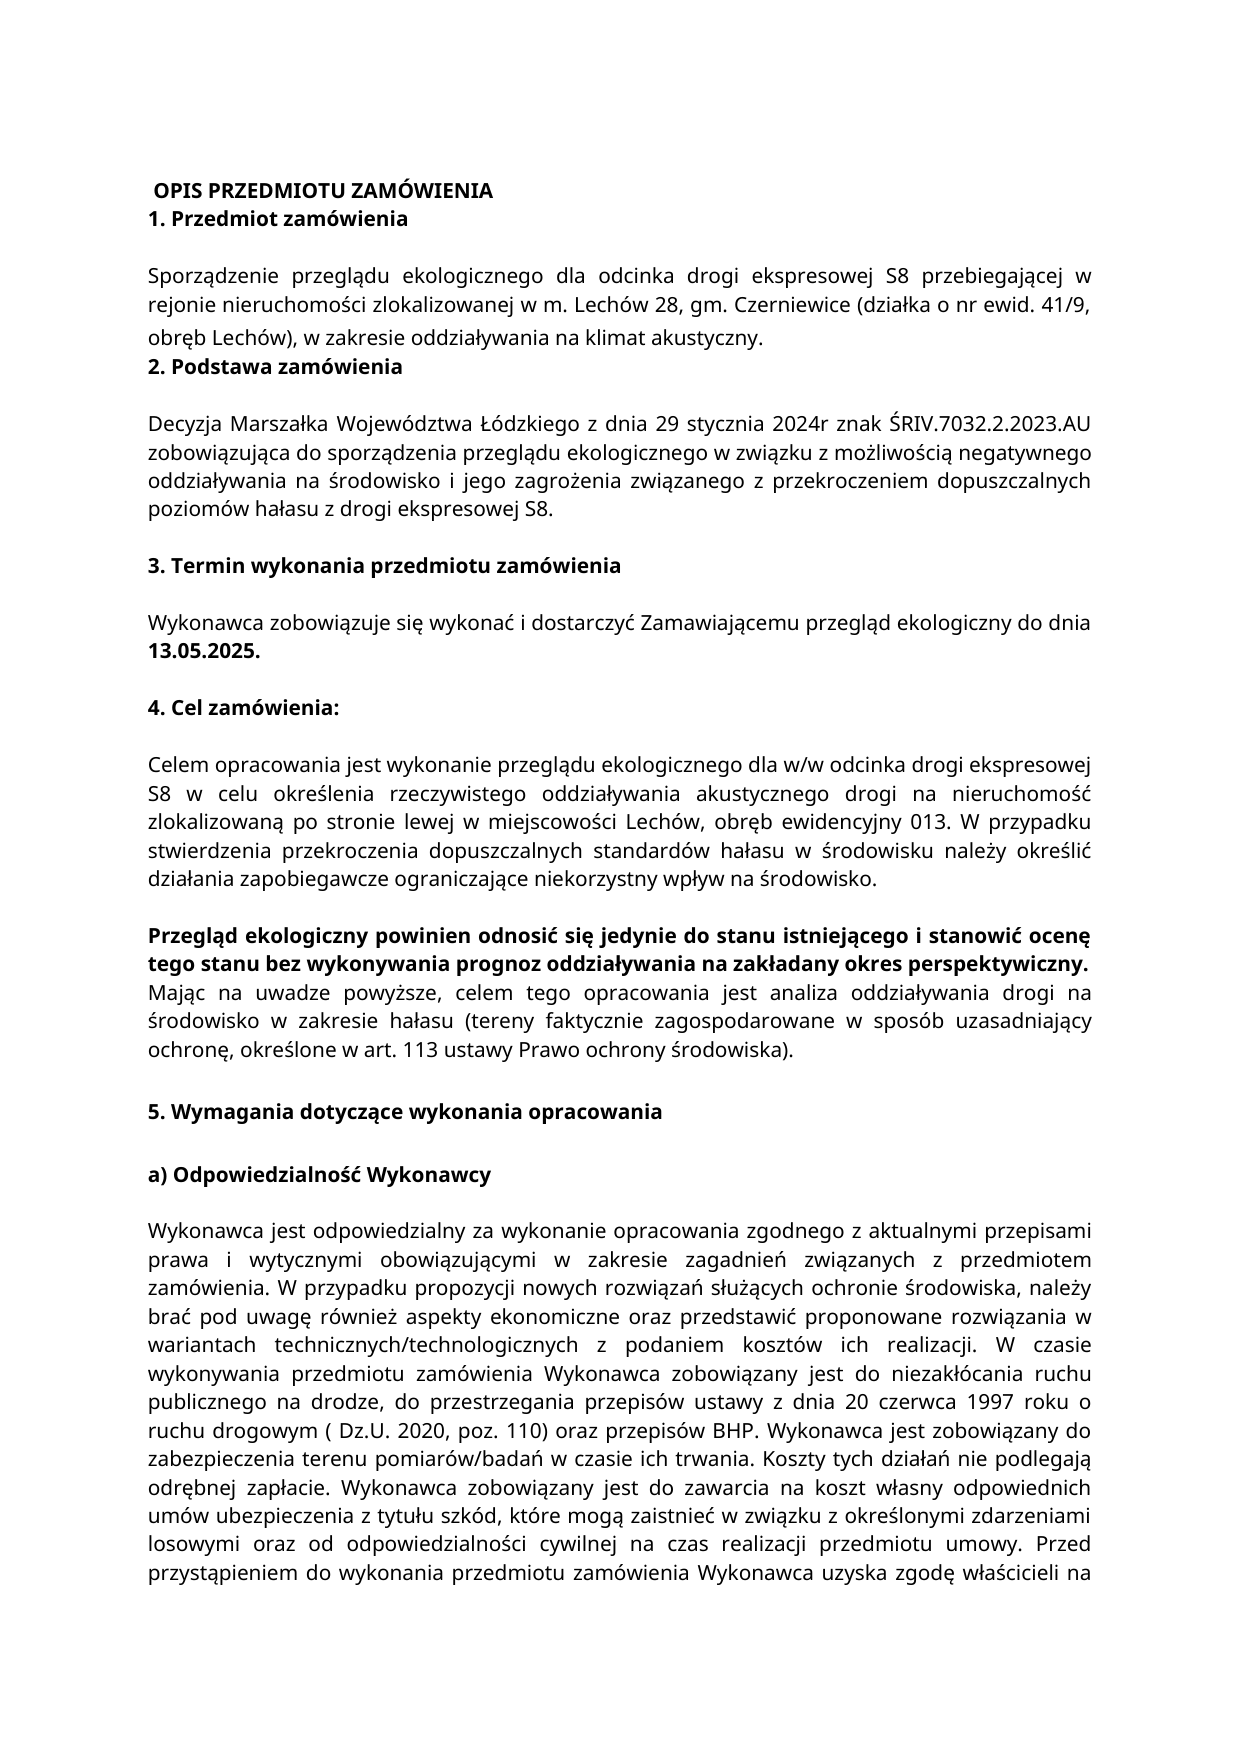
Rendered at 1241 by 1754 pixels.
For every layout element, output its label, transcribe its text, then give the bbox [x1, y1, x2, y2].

text Celem opracowania jest wykonanie przeglądu ekologicznego dla w/w odcinka drogi ekspresowej S8 w celu określenia rzeczywistego oddziaływania akustycznego drogi na nieruchomość zlokalizowaną po stronie lewej w miejscowości Lechów, obręb ewidencyjny 013. W przypadku stwierdzenia przekroczenia dopuszczalnych standardów hałasu w środowisku należy określić działania zapobiegawcze ograniczające niekorzystny wpływ na środowisko. [148, 750, 1093, 893]
text 4. Cel zamówienia: [148, 693, 1093, 722]
text Sporządzenie przeglądu ekologicznego dla odcinka drogi ekspresowej S8 przebiegającej w rejonie nieruchomości zlokalizowanej w m. Lechów 28, gm. Czerniewice (działka o nr ewid. 41/9, obręb Lechów), w zakresie oddziaływania na klimat akustyczny. [148, 261, 1093, 352]
text a) Odpowiedzialność Wykonawcy [148, 1160, 1093, 1188]
text 1. Przedmiot zamówienia [148, 204, 1093, 233]
text Przegląd ekologiczny powinien odnosić się jedynie do stanu istniejącego i stanowić ocenę tego stanu bez wykonywania prognoz oddziaływania na zakładany okres perspektywiczny. [148, 921, 1093, 978]
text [148, 1217, 1093, 1586]
text OPIS PRZEDMIOTU ZAMÓWIENIA [148, 176, 1093, 204]
text 2. Podstawa zamówienia [148, 352, 1093, 381]
text Decyzja Marszałka Województwa Łódzkiego z dnia 29 stycznia 2024r znak ŚRIV.7032.2.2023.AU zobowiązująca do sporządzenia przeglądu ekologicznego w związku z możliwością negatywnego oddziaływania na środowisko i jego zagrożenia związanego z przekroczeniem dopuszczalnych poziomów hałasu z drogi ekspresowej S8. [148, 409, 1093, 523]
text 5. Wymagania dotyczące wykonania opracowania [148, 1097, 1093, 1126]
text 3. Termin wykonania przedmiotu zamówienia [148, 551, 1093, 580]
text Wykonawca zobowiązuje się wykonać i dostarczyć Zamawiającemu przegląd ekologiczny do dnia 13.05.2025. [148, 608, 1093, 665]
text Mając na uwadze powyższe, celem tego opracowania jest analiza oddziaływania drogi na środowisko w zakresie hałasu (tereny faktycznie zagospodarowane w sposób uzasadniający ochronę, określone w art. 113 ustawy Prawo ochrony środowiska). [148, 978, 1093, 1063]
